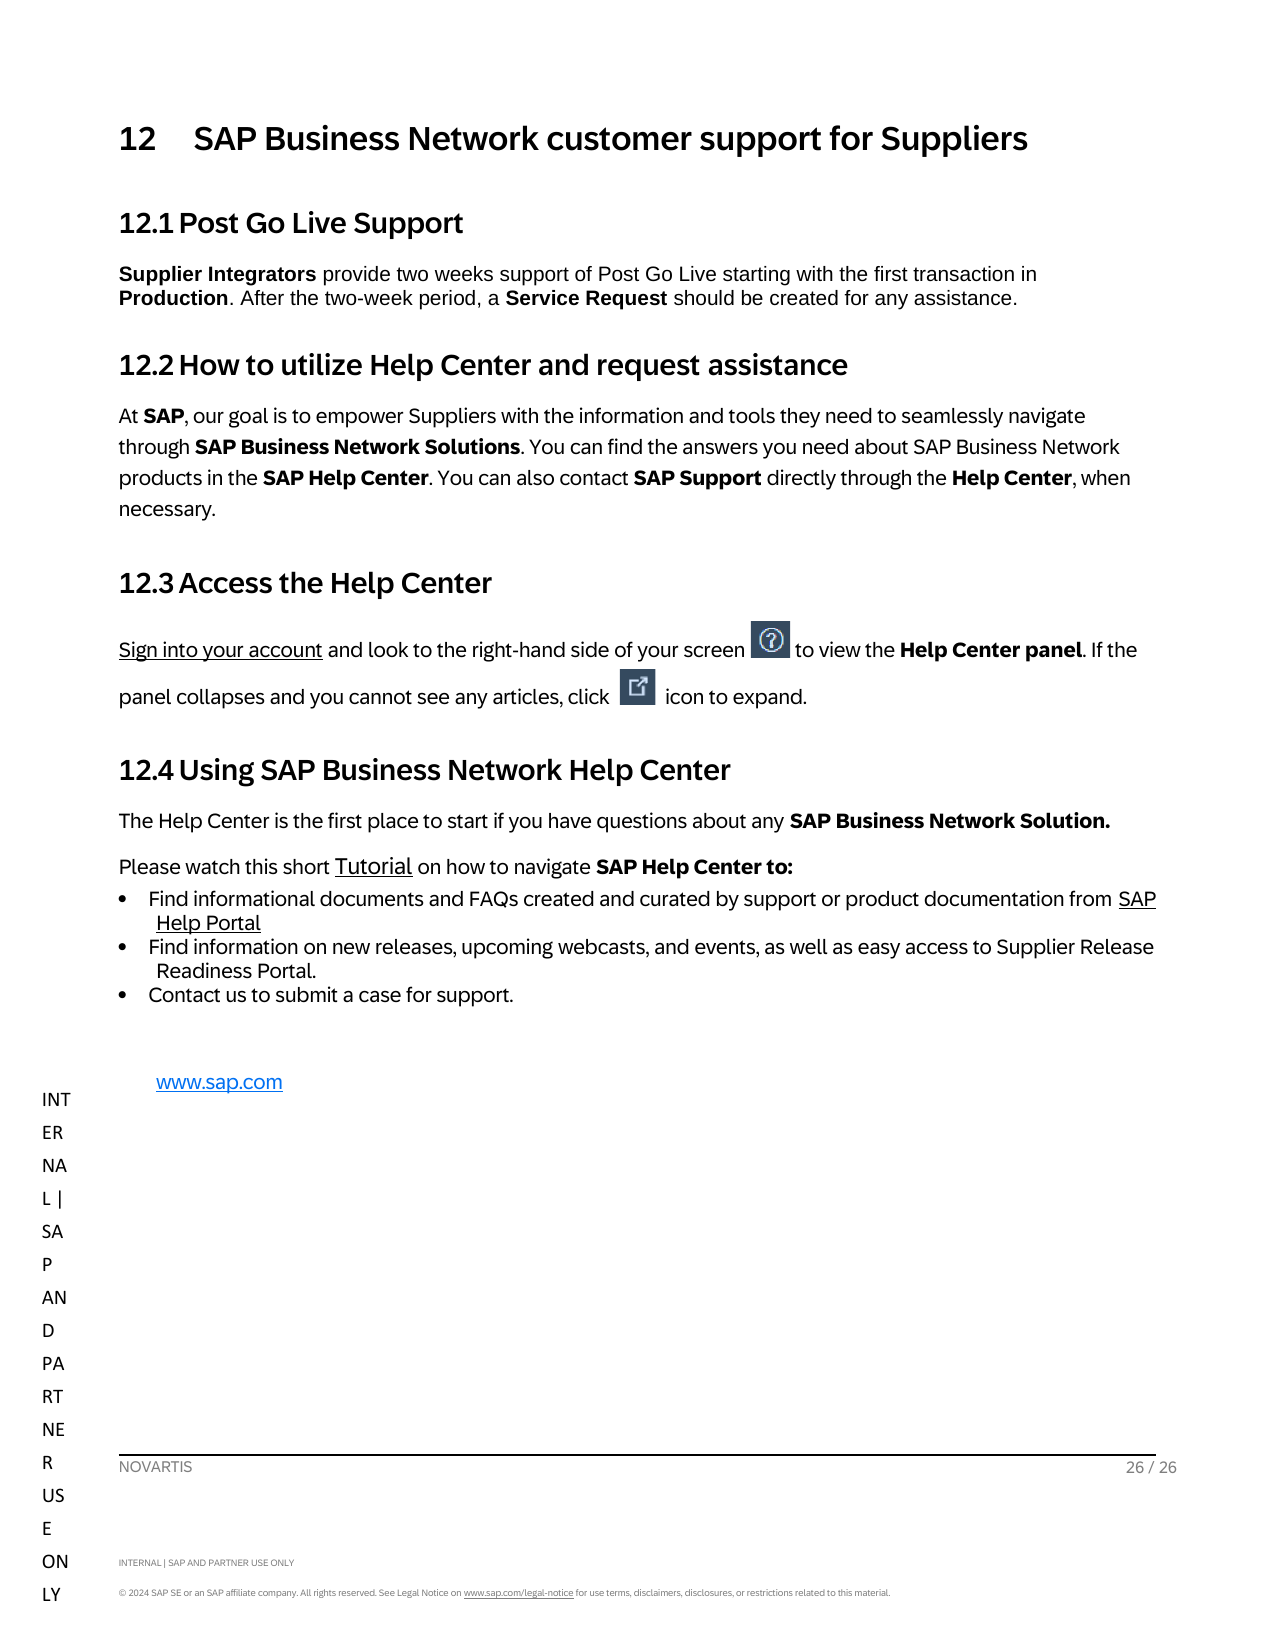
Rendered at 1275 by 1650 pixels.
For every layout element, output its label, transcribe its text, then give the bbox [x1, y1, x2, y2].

list Contact us to submit a case for support. [119, 983, 1156, 1007]
text The Help Center is the first place to start if you have questions about any SAP Business Network Solution. [119, 809, 1156, 833]
picture [750, 621, 791, 658]
picture [619, 669, 656, 705]
text Please watch this short Tutorial on how to navigate SAP Help Center to: [119, 853, 1156, 879]
subtitle Post Go Live Support [119, 206, 1156, 240]
subtitle Using SAP Business Network Help Center [119, 753, 1156, 787]
text Supplier Integrators provide two weeks support of Post Go Live starting with the first transaction in Production. After the two-week period, a Service Request should be created for any assistance. [119, 262, 1156, 310]
list Find information on new releases, upcoming webcasts, and events, as well as easy access to Supplier Release Readiness Portal. [119, 935, 1156, 983]
text At SAP, our goal is to empower Suppliers with the information and tools they need to seamlessly navigate through SAP Business Network Solutions. You can find the answers you need about SAP Business Network products in the SAP Help Center. You can also contact SAP Support directly through the Help Center, when necessary. [119, 404, 1156, 521]
text Sign into your account and look to the right-hand side of your screen to view the Help Center panel. If the panel collapses and you cannot see any articles, click icon to expand. [119, 622, 1156, 709]
subtitle SAP Business Network customer support for Suppliers [119, 119, 1156, 157]
list www.sap.com [156, 1069, 1156, 1093]
list Find informational documents and FAQs created and curated by support or product documentation from SAP Help Portal [119, 887, 1156, 935]
subtitle Access the Help Center [119, 566, 1156, 599]
subtitle How to utilize Help Center and request assistance [119, 348, 1156, 381]
